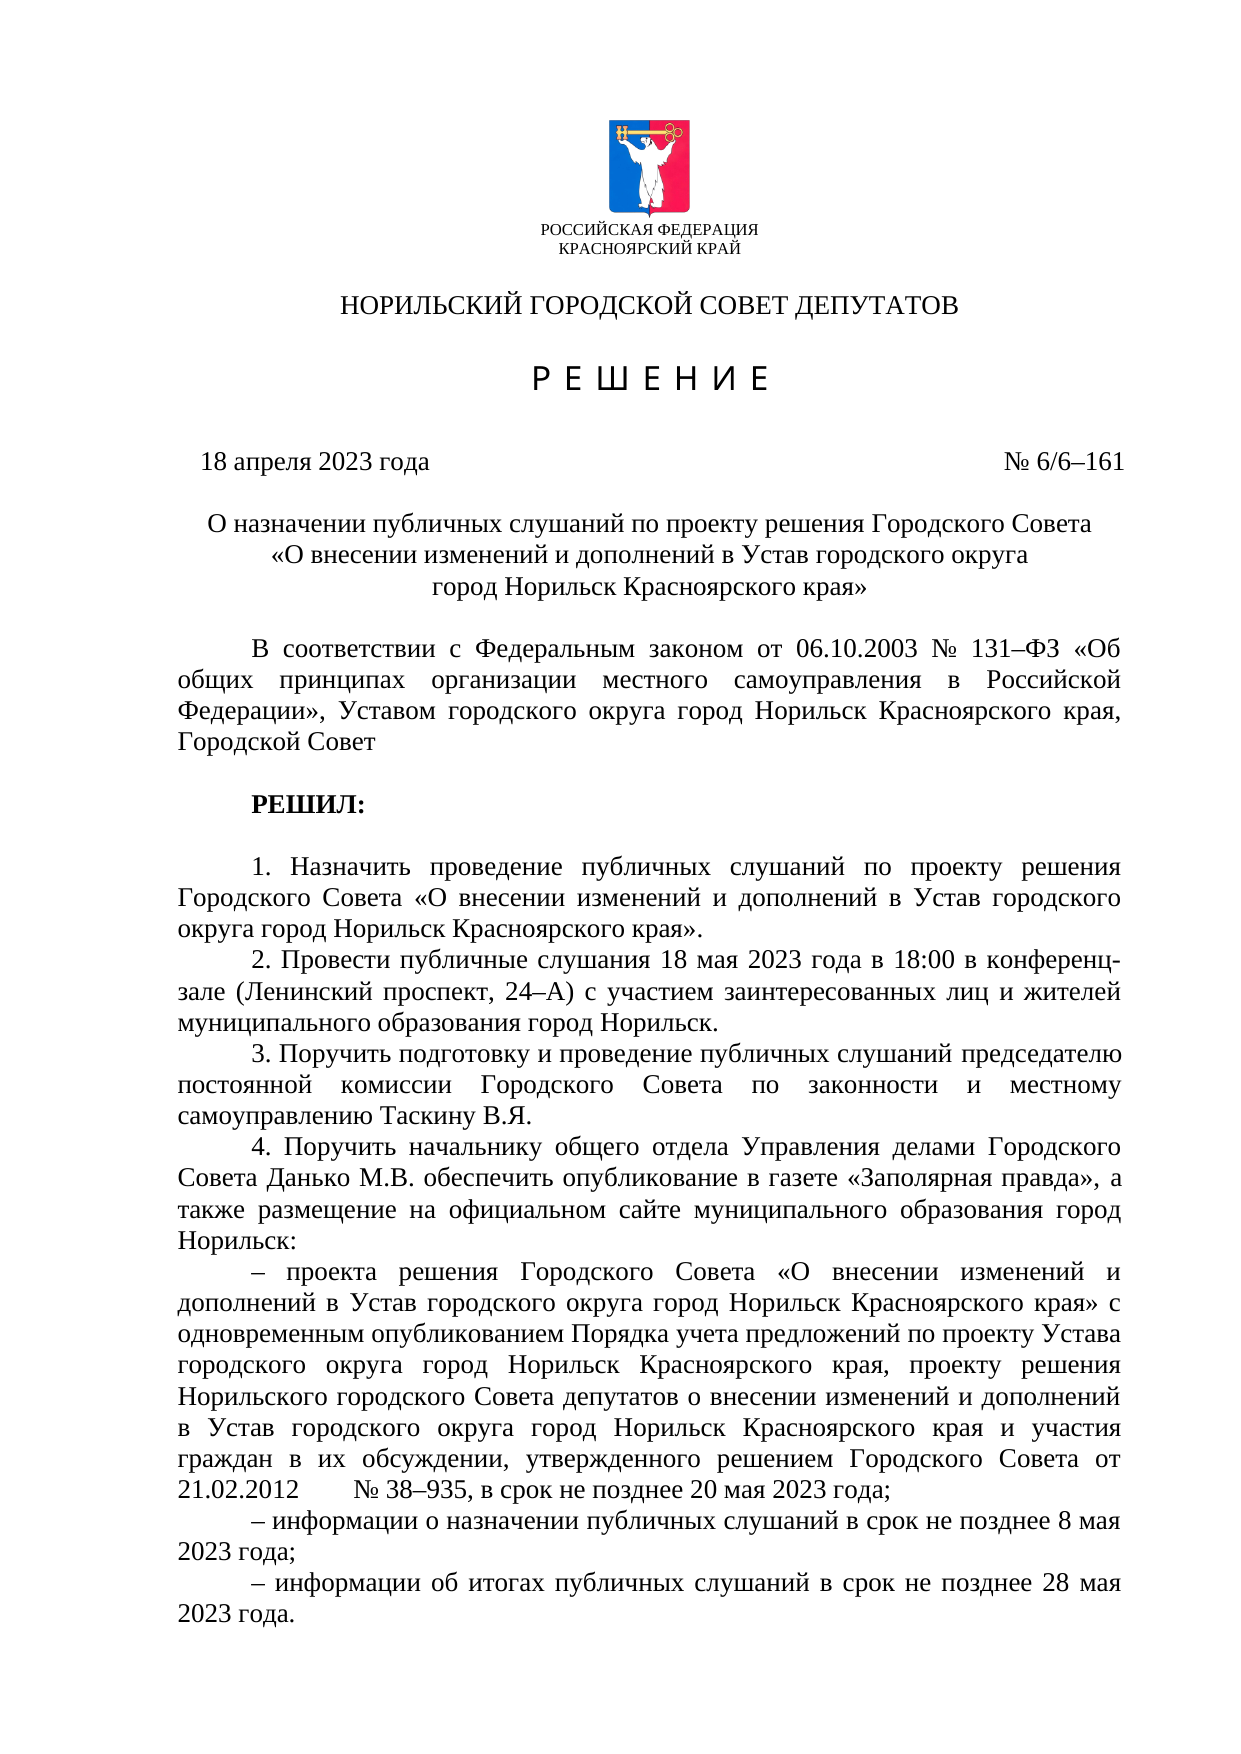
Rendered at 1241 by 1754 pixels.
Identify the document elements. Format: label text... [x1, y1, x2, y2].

text – информации об итогах публичных слушаний в срок не позднее 28 мая 2023 года. [177, 1566, 1122, 1629]
table_header № 6/6–161 [656, 445, 1137, 476]
text Р Е Ш Е Н И Е [177, 354, 1122, 400]
text – проекта решения Городского Совета «О внесении изменений и дополнений в Устав городского округа город Норильск Красноярского края» с одновременным опубликованием Порядка учета предложений по проекту Устава городского округа город Норильск Красноярского края, проекту решения Норильского городского Совета депутатов о внесении изменений и дополнений в Устав городского округа город Норильск Красноярского края и участия граждан в их обсуждении, утвержденного решением Городского Совета от 21.02.2012 № 38–935, в срок не позднее 20 мая 2023 года; [177, 1255, 1122, 1504]
text В соответствии с Федеральным законом от 06.10.2003 № 131–ФЗ «Об общих принципах организации местного самоуправления в Российской Федерации», Уставом городского округа город Норильск Красноярского края, Городской Совет [177, 632, 1122, 757]
text КРАСНОЯРСКИЙ КРАЙ [177, 239, 1122, 258]
text РЕШИЛ: [177, 788, 1122, 819]
text 2. Провести публичные слушания 18 мая 2023 года в 18:00 в конференц-зале (Ленинский проспект, 24–А) с участием заинтересованных лиц и жителей муниципального образования город Норильск. [177, 943, 1122, 1037]
picture [607, 118, 692, 220]
text НОРИЛЬСКИЙ ГОРОДСКОЙ СОВЕТ ДЕПУТАТОВ [177, 289, 1122, 320]
text 4. Поручить начальнику общего отдела Управления делами Городского Совета Данько М.В. обеспечить опубликование в газете «Заполярная правда», а также размещение на официальном сайте муниципального образования город Норильск: [177, 1130, 1122, 1255]
text – информации о назначении публичных слушаний в срок не позднее 8 мая 2023 года; [177, 1504, 1122, 1566]
table_header 18 апреля 2023 года [189, 445, 656, 476]
text 1. Назначить проведение публичных слушаний по проекту решения Городского Совета «О внесении изменений и дополнений в Устав городского округа город Норильск Красноярского края». [177, 850, 1122, 943]
text О назначении публичных слушаний по проекту решения Городского Совета «О внесении изменений и дополнений в Устав городского округа [177, 507, 1122, 570]
text город Норильск Красноярского края» [177, 570, 1122, 601]
text РОССИЙСКАЯ ФЕДЕРАЦИЯ [177, 220, 1122, 239]
text 3. Поручить подготовку и проведение публичных слушаний председателю постоянной комиссии Городского Совета по законности и местному самоуправлению Таскину В.Я. [177, 1037, 1122, 1130]
